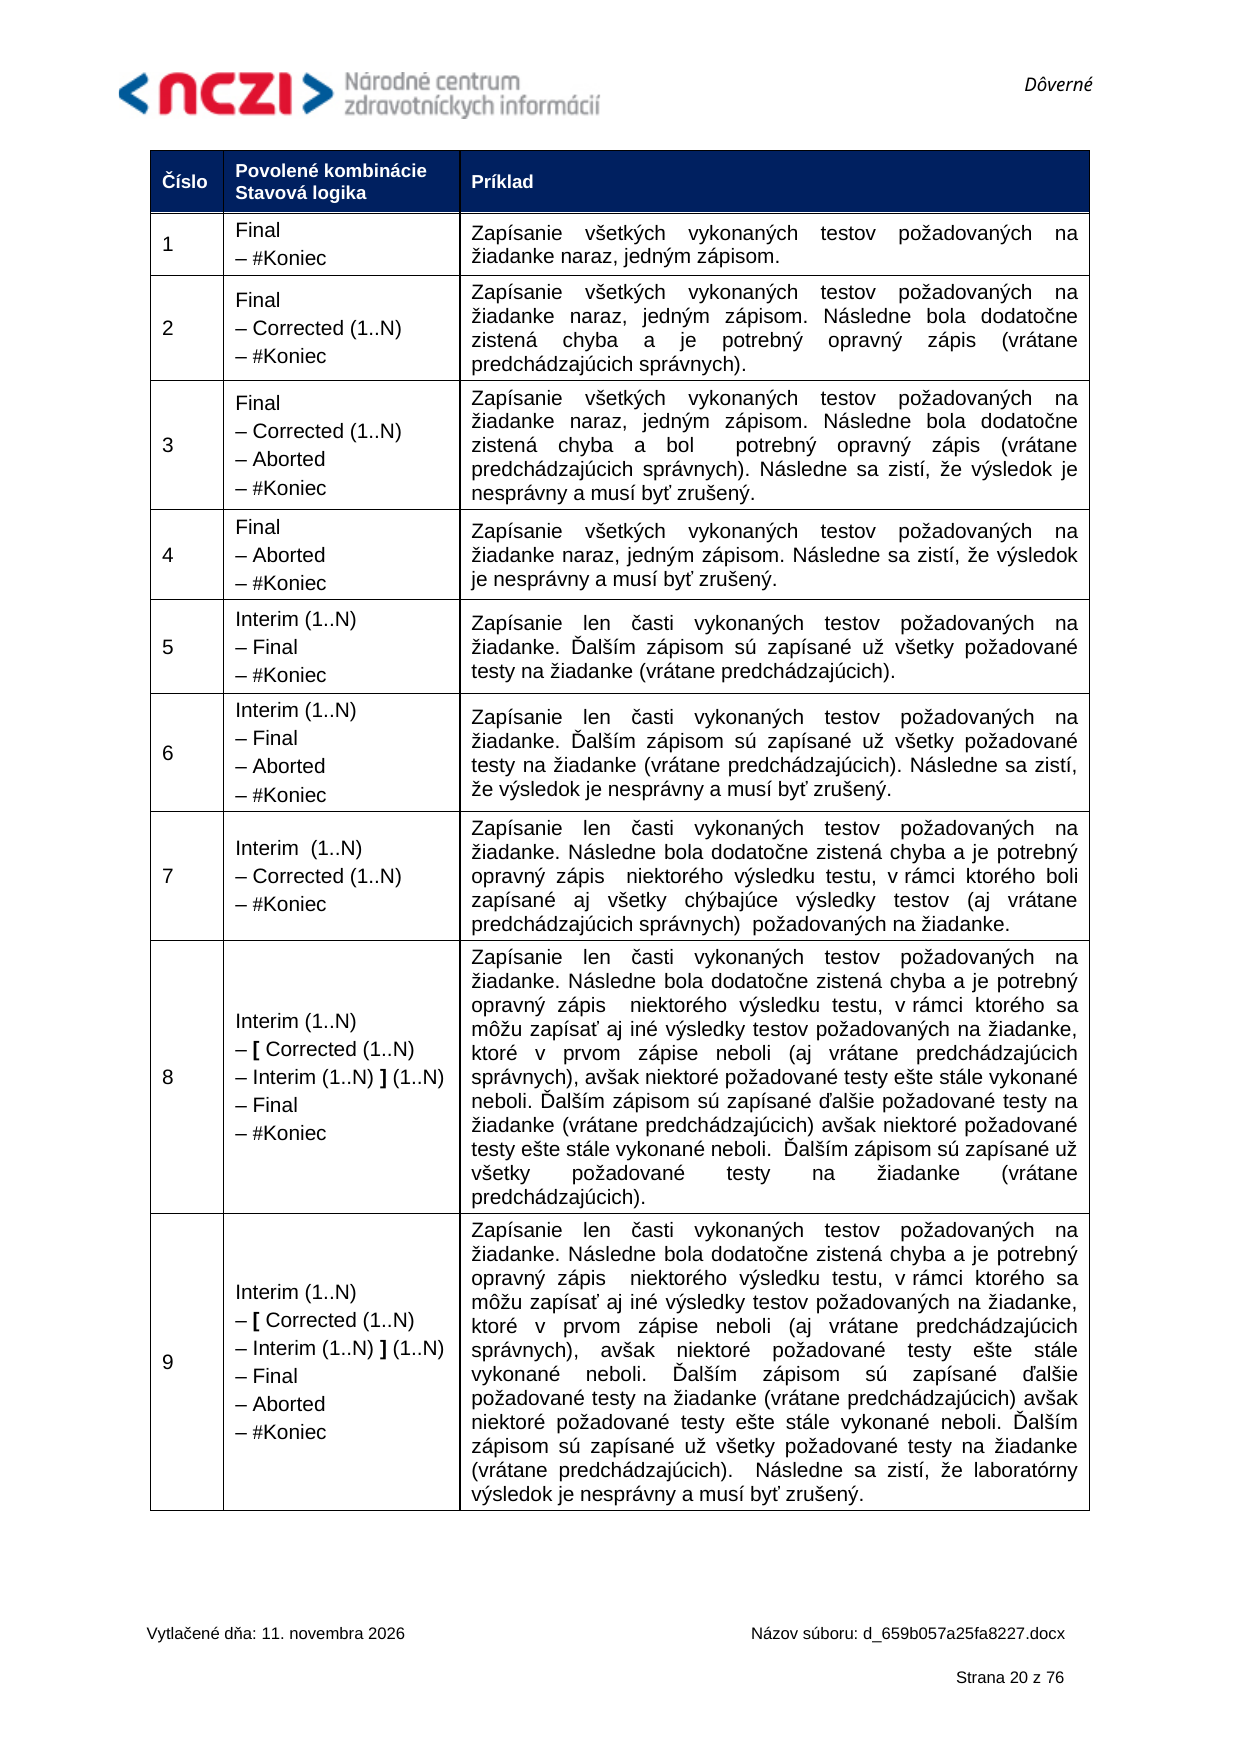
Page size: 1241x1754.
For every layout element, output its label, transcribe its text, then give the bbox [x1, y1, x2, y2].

table_cell Interim (1..N) – Corrected (1..N) – #Koniec [224, 812, 459, 940]
table_cell Zapísanie všetkých vykonaných testov požadovaných na žiadanke naraz, jedným zápisom. Následne bola dodatočne zistená chyba a je potrebný opravný zápis (vrátane predchádzajúcich správnych). [461, 276, 1089, 380]
table_cell Zapísanie všetkých vykonaných testov požadovaných na žiadanke naraz, jedným zápisom. Následne bola dodatočne zistená chyba a bol potrebný opravný zápis (vrátane predchádzajúcich správnych). Následne sa zistí, že výsledok je nesprávny a musí byť zrušený. [461, 381, 1089, 509]
table_cell Final – Corrected (1..N) – #Koniec [224, 276, 459, 380]
table_cell 8 [151, 941, 223, 1213]
table_cell Zapísanie len časti vykonaných testov požadovaných na žiadanke. Následne bola dodatočne zistená chyba a je potrebný opravný zápis niektorého výsledku testu, v rámci ktorého sa môžu zapísať aj iné výsledky testov požadovaných na žiadanke, ktoré v prvom zápise neboli (aj vrátane predchádzajúcich správnych), avšak niektoré požadované testy ešte stále vykonané neboli. Ďalším zápisom sú zapísané ďalšie požadované testy na žiadanke (vrátane predchádzajúcich) avšak niektoré požadované testy ešte stále vykonané neboli. Ďalším zápisom sú zapísané už všetky požadované testy na žiadanke (vrátane predchádzajúcich). [461, 941, 1089, 1213]
table_cell Zapísanie len časti vykonaných testov požadovaných na žiadanke. Ďalším zápisom sú zapísané už všetky požadované testy na žiadanke (vrátane predchádzajúcich). Následne sa zistí, že výsledok je nesprávny a musí byť zrušený. [461, 694, 1089, 811]
table_cell Final – Aborted – #Koniec [224, 510, 459, 599]
table_header Povolené kombinácie Stavová logika [224, 151, 459, 212]
table_cell Interim (1..N) – [ Corrected (1..N) – Interim (1..N) ] (1..N) – Final – Aborted – #Koniec [224, 1214, 459, 1510]
table_cell 6 [151, 694, 223, 811]
table_cell Zapísanie len časti vykonaných testov požadovaných na žiadanke. Ďalším zápisom sú zapísané už všetky požadované testy na žiadanke (vrátane predchádzajúcich). [461, 600, 1089, 693]
table_cell 9 [151, 1214, 223, 1510]
table_cell Zapísanie len časti vykonaných testov požadovaných na žiadanke. Následne bola dodatočne zistená chyba a je potrebný opravný zápis niektorého výsledku testu, v rámci ktorého sa môžu zapísať aj iné výsledky testov požadovaných na žiadanke, ktoré v prvom zápise neboli (aj vrátane predchádzajúcich správnych), avšak niektoré požadované testy ešte stále vykonané neboli. Ďalším zápisom sú zapísané ďalšie požadované testy na žiadanke (vrátane predchádzajúcich) avšak niektoré požadované testy ešte stále vykonané neboli. Ďalším zápisom sú zapísané už všetky požadované testy na žiadanke (vrátane predchádzajúcich). Následne sa zistí, že laboratórny výsledok je nesprávny a musí byť zrušený. [461, 1214, 1089, 1510]
table_cell 3 [151, 381, 223, 509]
table_cell 2 [151, 276, 223, 380]
table_cell Interim (1..N) – Final – #Koniec [224, 600, 459, 693]
table_cell Zapísanie všetkých vykonaných testov požadovaných na žiadanke naraz, jedným zápisom. Následne sa zistí, že výsledok je nesprávny a musí byť zrušený. [461, 510, 1089, 599]
table_cell Interim (1..N) – [ Corrected (1..N) – Interim (1..N) ] (1..N) – Final – #Koniec [224, 941, 459, 1213]
table_cell 5 [151, 600, 223, 693]
table_header Príklad [461, 151, 1089, 212]
table_cell Final – Corrected (1..N) – Aborted – #Koniec [224, 381, 459, 509]
table_cell 7 [151, 812, 223, 940]
table_cell Zapísanie len časti vykonaných testov požadovaných na žiadanke. Následne bola dodatočne zistená chyba a je potrebný opravný zápis niektorého výsledku testu, v rámci ktorého boli zapísané aj všetky chýbajúce výsledky testov (aj vrátane predchádzajúcich správnych) požadovaných na žiadanke. [461, 812, 1089, 940]
table_header Číslo [151, 151, 223, 212]
table_cell Final – #Koniec [224, 214, 459, 275]
table_cell Zapísanie všetkých vykonaných testov požadovaných na žiadanke naraz, jedným zápisom. [461, 214, 1089, 275]
table_cell 1 [151, 214, 223, 275]
table_cell 4 [151, 510, 223, 599]
picture [118, 72, 600, 119]
table_cell Interim (1..N) – Final – Aborted – #Koniec [224, 694, 459, 811]
